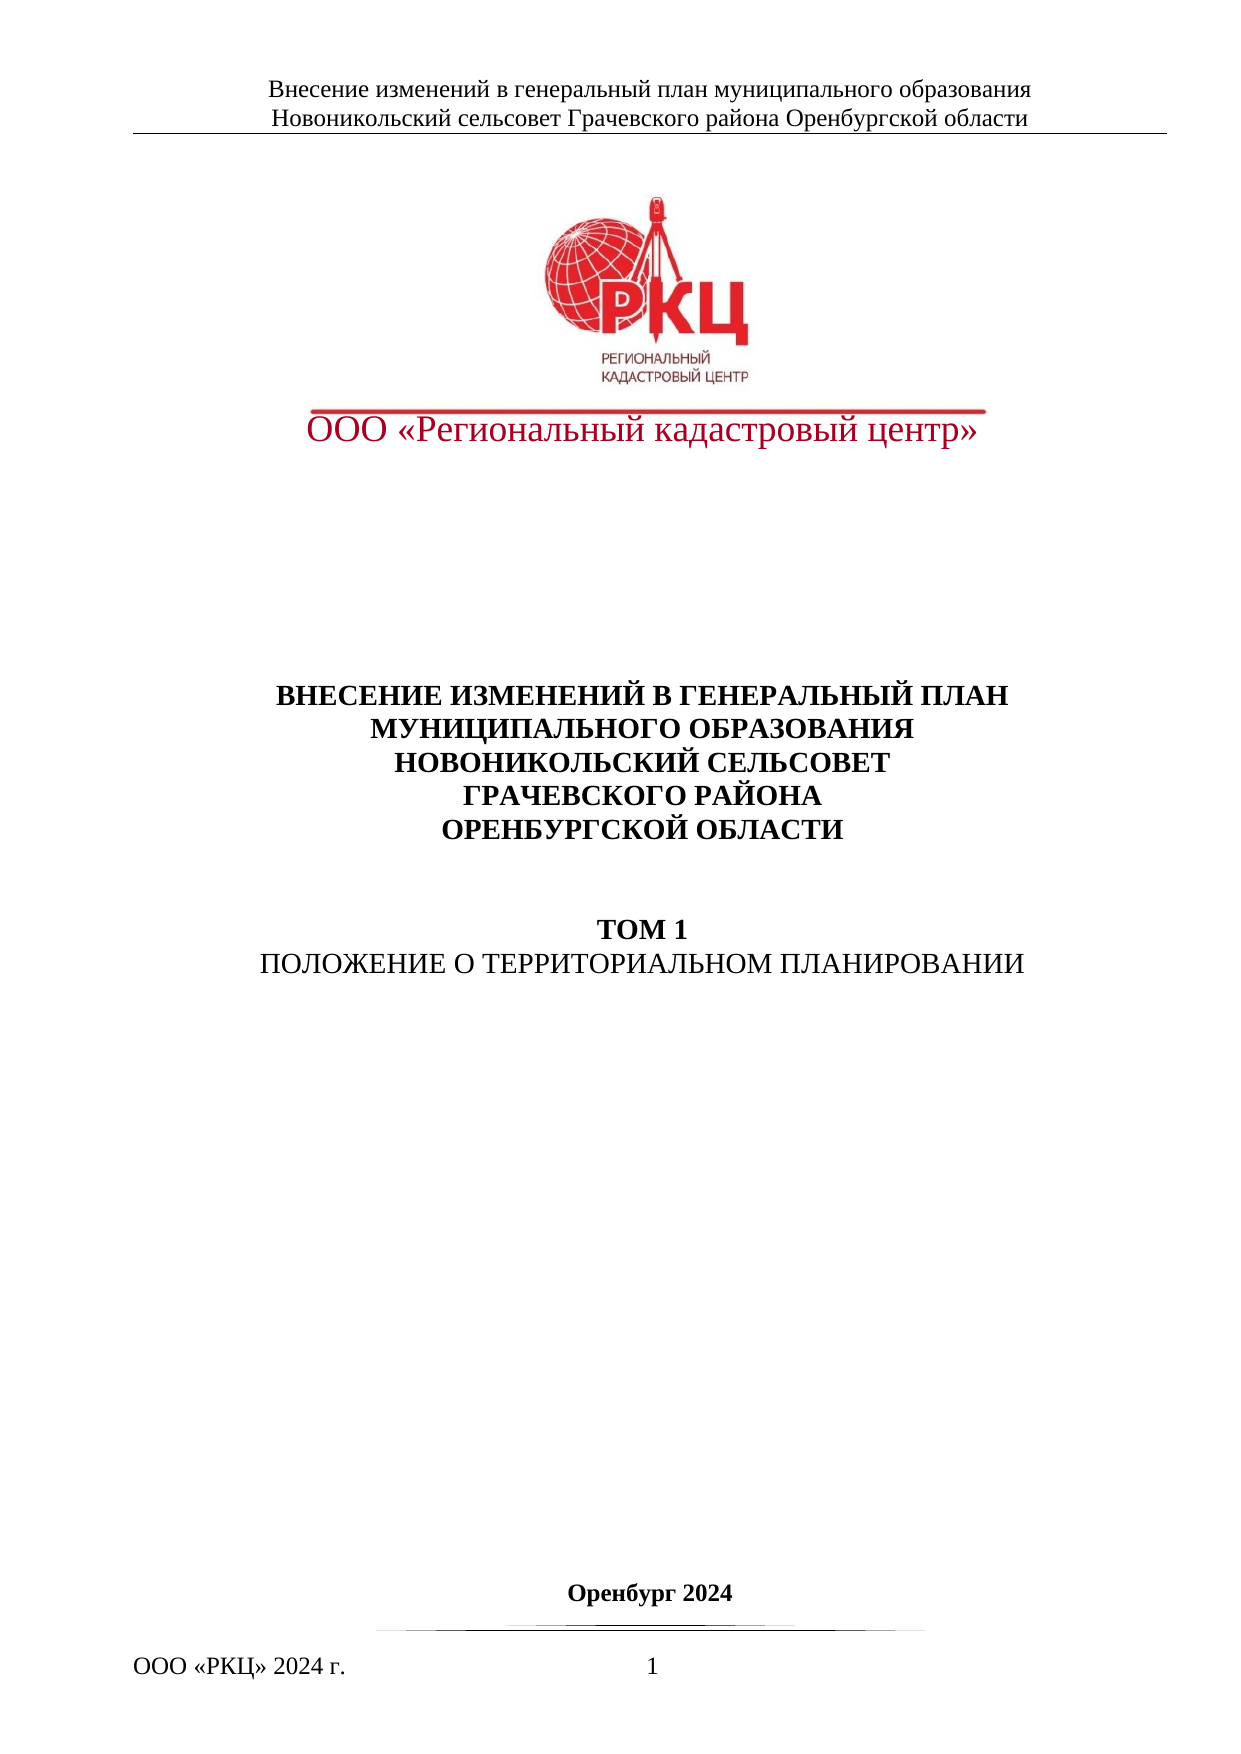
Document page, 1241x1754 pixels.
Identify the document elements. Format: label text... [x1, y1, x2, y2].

text ПОЛОЖЕНИЕ О ТЕРРИТОРИАЛЬНОМ ПЛАНИРОВАНИИ [133, 946, 1152, 979]
text ООО «Региональный кадастровый центр» [133, 406, 1152, 449]
text ВНЕСЕНИЕ ИЗМЕНЕНИЙ В ГЕНЕРАЛЬНЫЙ ПЛАН [133, 678, 1152, 711]
text ОРЕНБУРГСКОЙ ОБЛАСТИ [133, 812, 1152, 845]
text НОВОНИКОЛЬСКИЙ СЕЛЬСОВЕТ [133, 745, 1152, 778]
text ГРАЧЕВСКОГО РАЙОНА [133, 778, 1152, 812]
text ТОМ 1 [133, 912, 1152, 946]
text МУНИЦИПАЛЬНОГО ОБРАЗОВАНИЯ [133, 711, 1152, 745]
picture [301, 186, 999, 406]
text Оренбург 2024 [133, 1578, 1167, 1607]
